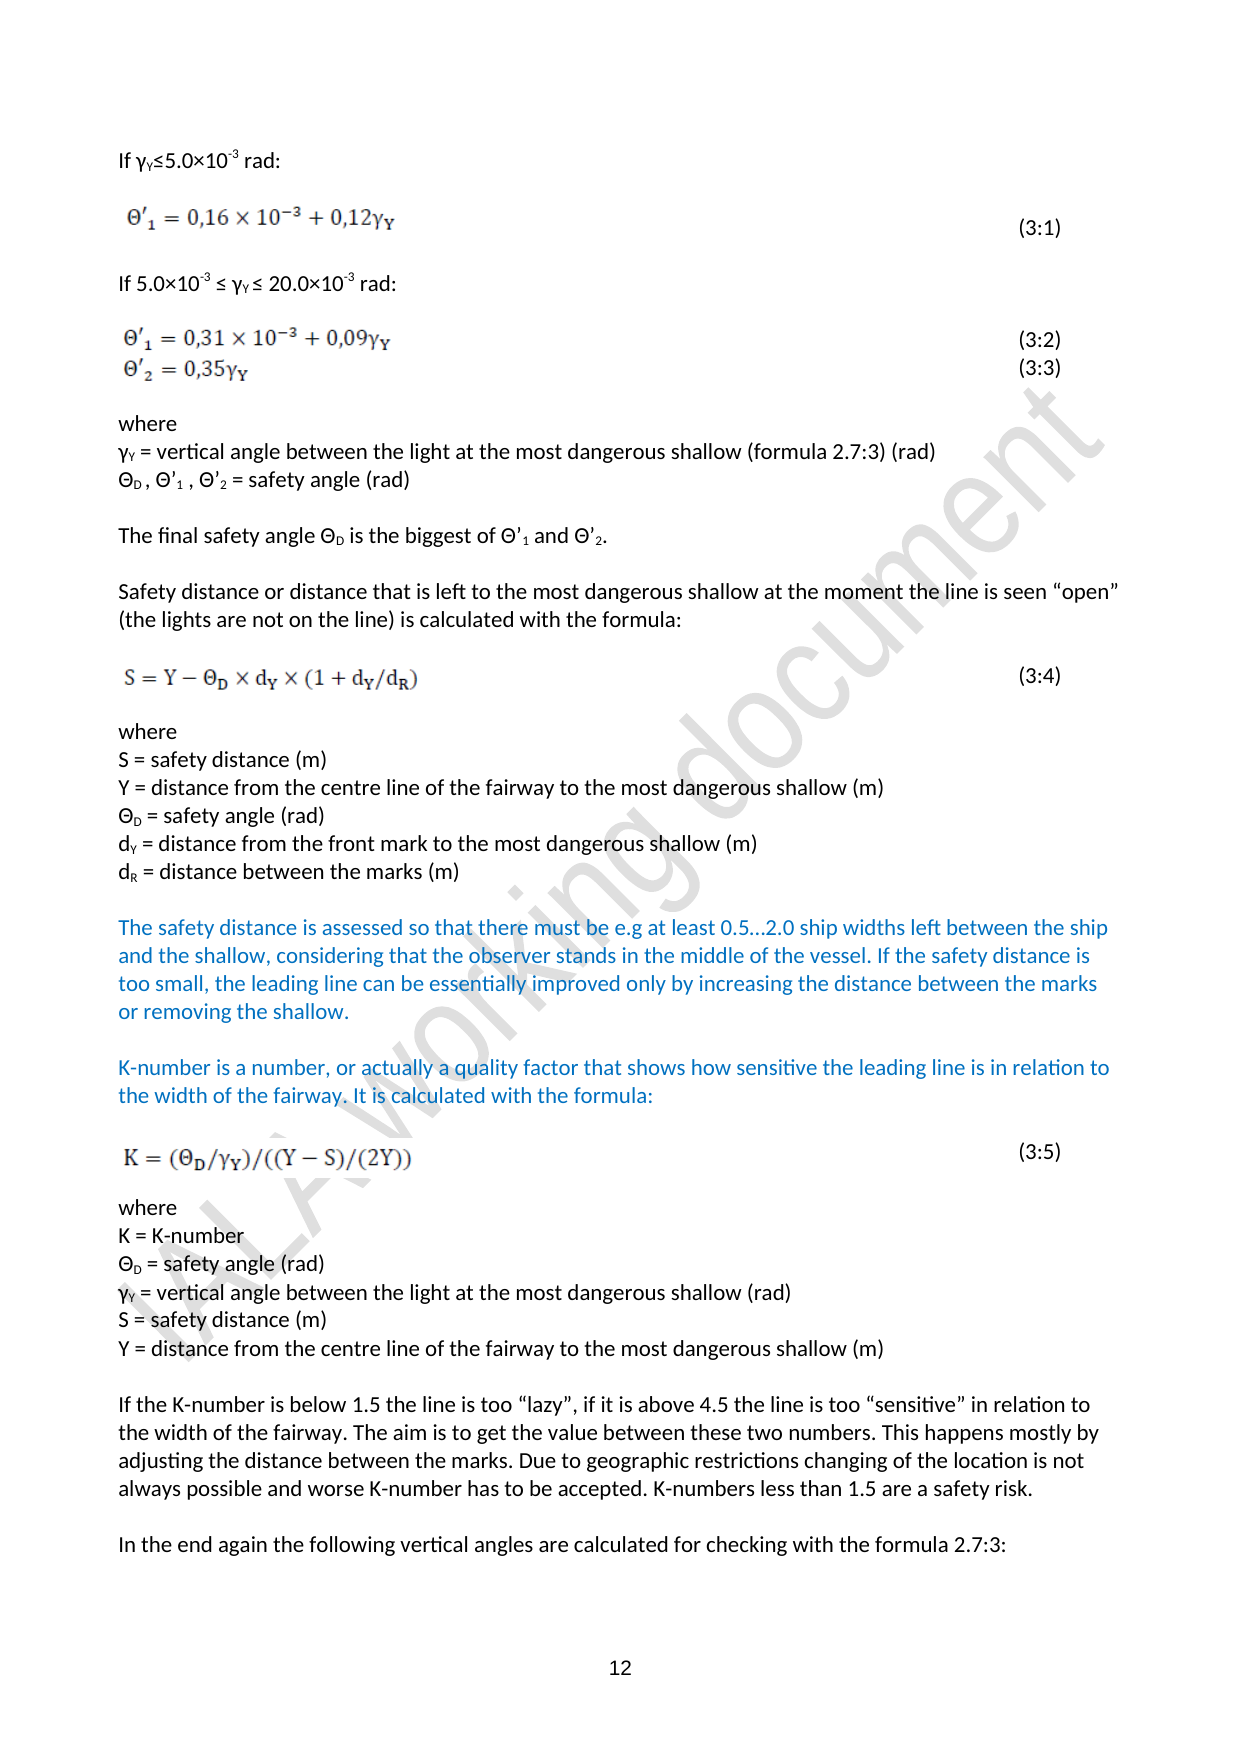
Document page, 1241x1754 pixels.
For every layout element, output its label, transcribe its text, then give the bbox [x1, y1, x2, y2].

text ΘD = safety angle (rad) [118, 801, 1122, 829]
text In the end again the following vertical angles are calculated for checking with the formula 2.7:3: [118, 1530, 1122, 1558]
text ΘD , Θ’1 , Θ’2 = safety angle (rad) [118, 465, 1122, 493]
text ΘD = safety angle (rad) [118, 1249, 1122, 1278]
text (3:3) [398, 353, 1122, 381]
text where [118, 409, 1122, 437]
text The final safety angle ΘD is the biggest of Θ’1 and Θ’2. [118, 521, 1122, 549]
text K = K-number [118, 1222, 1122, 1249]
text γY = vertical angle between the light at the most dangerous shallow (formula 2.7:3) (rad) [118, 437, 1122, 465]
text where [118, 1193, 1122, 1222]
text The safety distance is assessed so that there must be e.g at least 0.5…2.0 ship widths left between the ship and the shallow, considering that the observer stands in the middle of the vessel. If the safety distance is too small, the leading line can be essentially improved only by increasing the distance between the marks or removing the shallow. [118, 913, 1122, 1025]
text γΥ = vertical angle between the light at the most dangerous shallow (rad) [118, 1278, 1122, 1306]
text If 5.0×10-3 ≤ γY ≤ 20.0×10-3 rad: [118, 269, 1122, 297]
text If γY≤5.0×10-3 rad: [118, 146, 1122, 174]
text S = safety distance (m) [118, 1306, 1122, 1334]
text Y = distance from the centre line of the fairway to the most dangerous shallow (m) [118, 1334, 1122, 1362]
text Y = distance from the centre line of the fairway to the most dangerous shallow (m) [118, 773, 1122, 801]
text (3:4) [424, 661, 1122, 689]
text Safety distance or distance that is left to the most dangerous shallow at the moment the line is seen “open” (the lights are not on the line) is calculated with the formula: [118, 577, 1122, 633]
text S = safety distance (m) [118, 745, 1122, 773]
text dY = distance from the front mark to the most dangerous shallow (m) [118, 829, 1122, 857]
text (3:5) [118, 1137, 1122, 1166]
text dR = distance between the marks (m) [118, 857, 1122, 885]
text If the K-number is below 1.5 the line is too “lazy”, if it is above 4.5 the line is too “sensitive” in relation to the width of the fairway. The aim is to get the value between these two numbers. This happens mostly by adjusting the distance between the marks. Due to geographic restrictions changing of the location is not always possible and worse K-number has to be accepted. K-numbers less than 1.5 are a safety risk. [118, 1390, 1122, 1502]
text (3:1) [118, 202, 1122, 241]
text (3:2) [398, 325, 1122, 353]
text where [118, 717, 1122, 745]
text K-number is a number, or actually a quality factor that shows how sensitive the leading line is in relation to the width of the fairway. It is calculated with the formula: [118, 1053, 1122, 1109]
